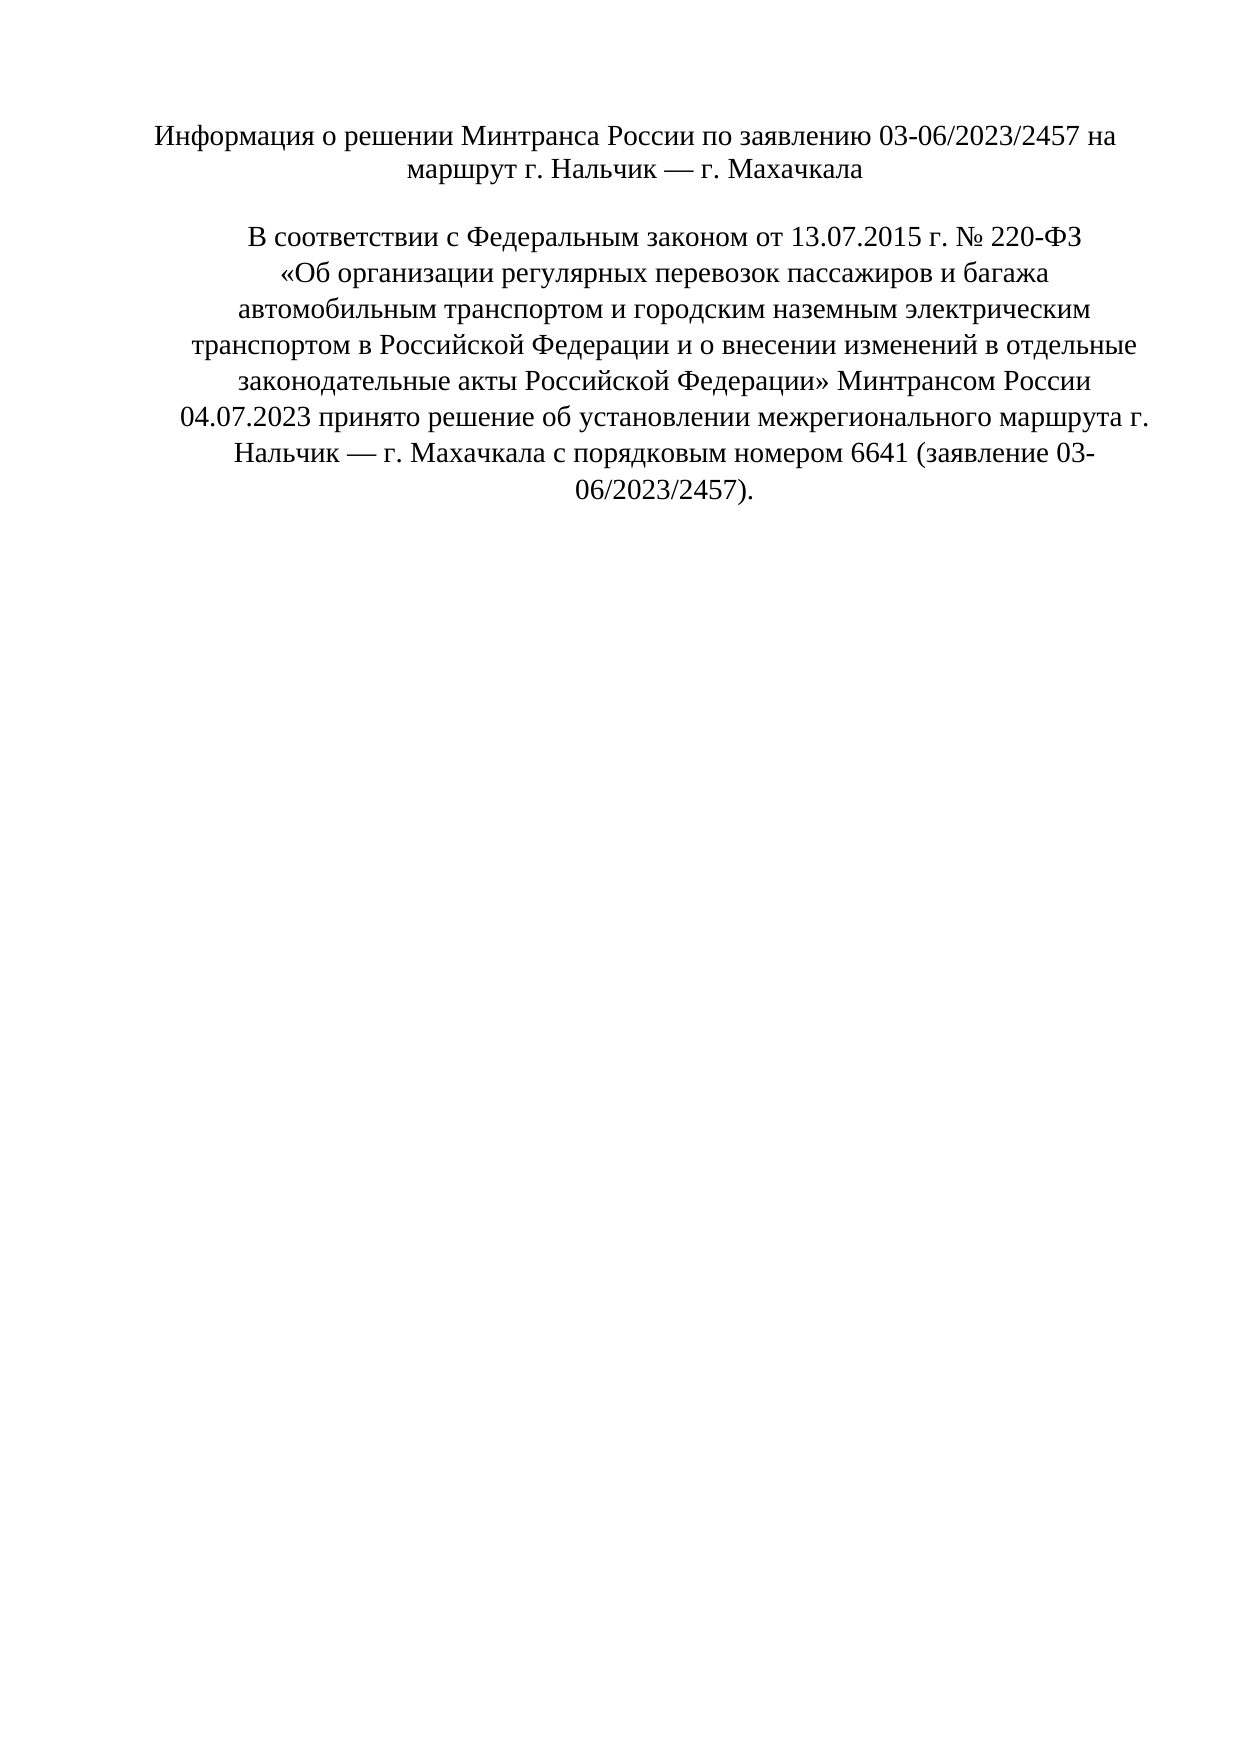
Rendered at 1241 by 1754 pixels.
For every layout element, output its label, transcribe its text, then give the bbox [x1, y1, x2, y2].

text В соответствии с Федеральным законом от 13.07.2015 г. № 220-ФЗ «Об организации регулярных перевозок пассажиров и багажа автомобильным транспортом и городским наземным электрическим транспортом в Российской Федерации и о внесении изменений в отдельные законодательные акты Российской Федерации» Минтрансом России 04.07.2023 принято решение об установлении межрегионального маршрута г. Нальчик — г. Махачкала с порядковым номером 6641 (заявление 03-06/2023/2457). [177, 219, 1152, 505]
text Информация о решении Минтранса России по заявлению 03-06/2023/2457 на маршрут г. Нальчик — г. Махачкала [118, 118, 1152, 185]
